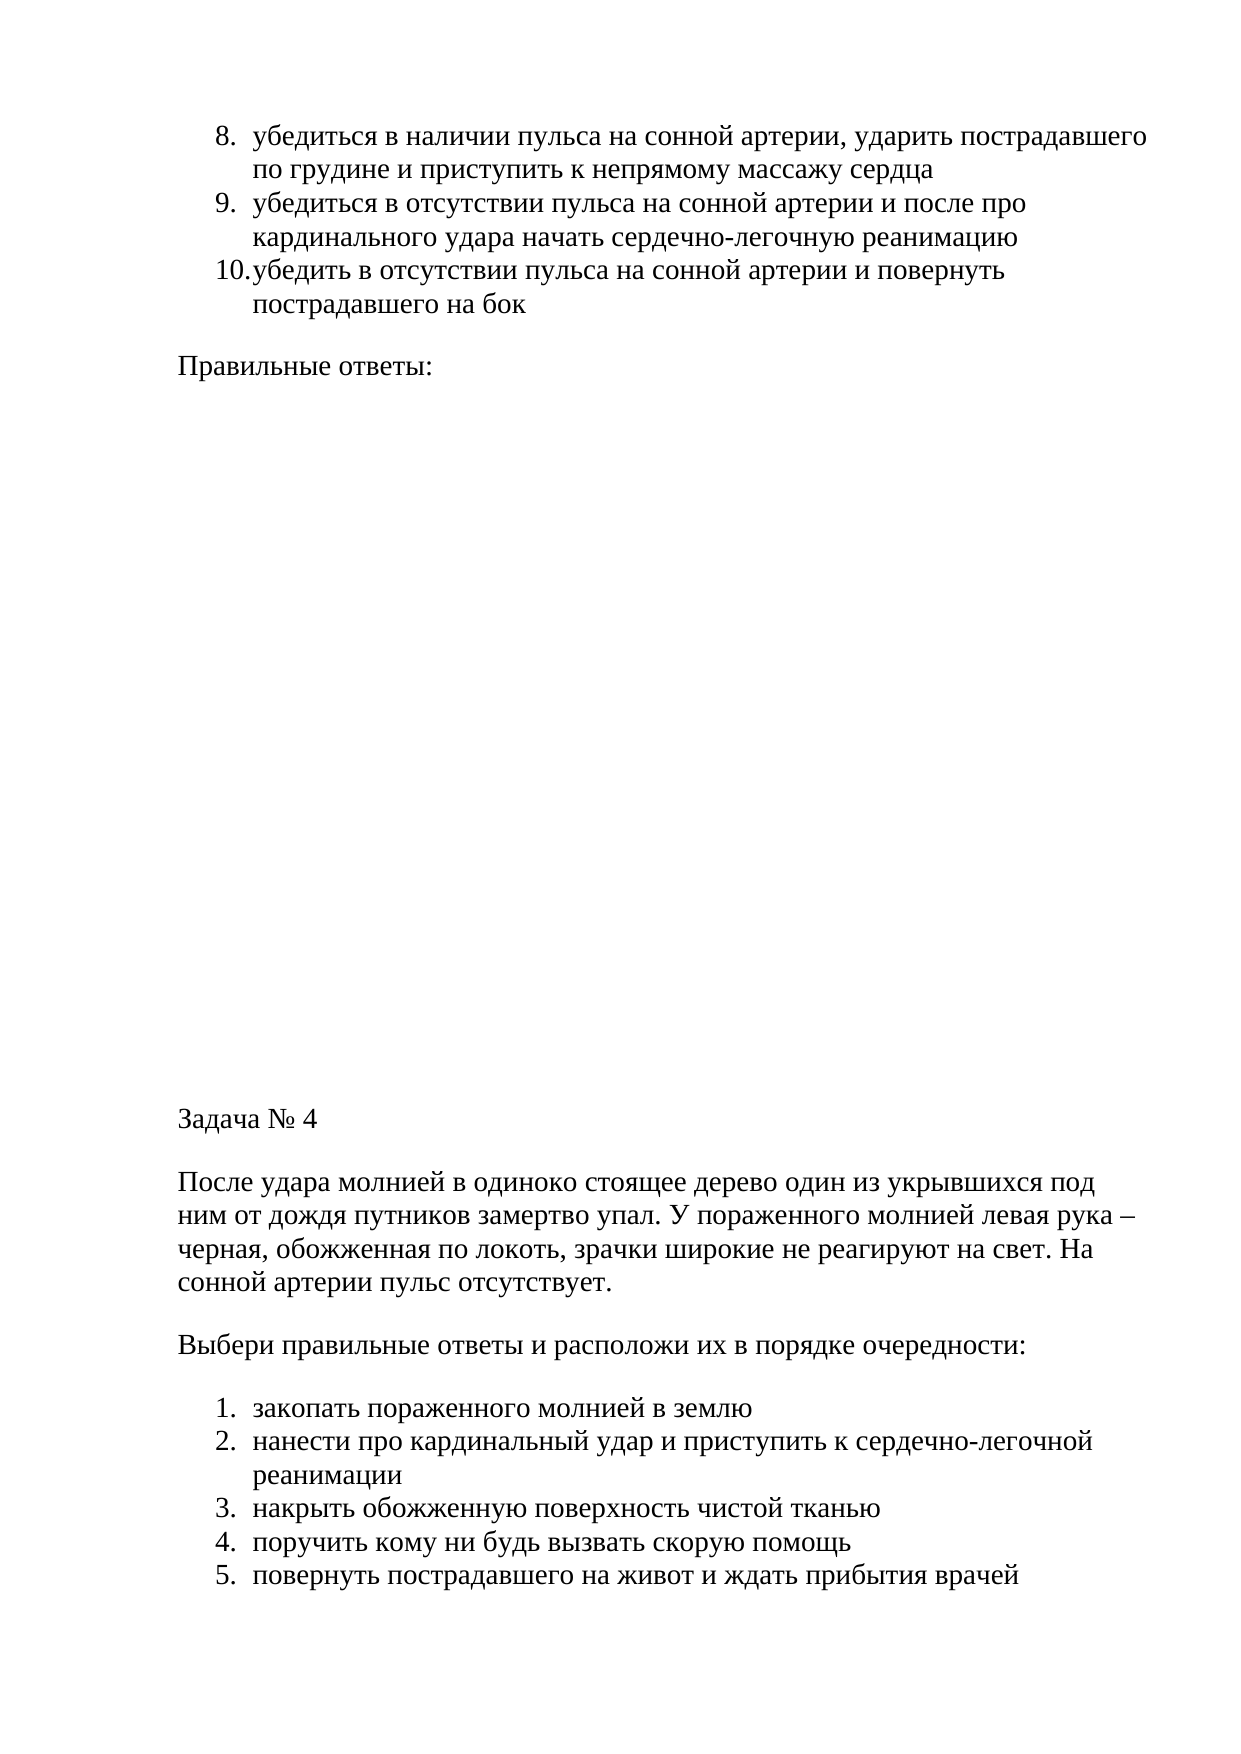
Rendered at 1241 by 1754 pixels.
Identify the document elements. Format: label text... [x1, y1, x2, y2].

list убедиться в наличии пульса на сонной артерии, ударить пострадавшего по грудине и приступить к непрямому массажу сердца [215, 118, 1152, 185]
text Задача № 4 [177, 1101, 1152, 1134]
list повернуть пострадавшего на живот и ждать прибытия врачей [215, 1557, 1152, 1591]
list накрыть обожженную поверхность чистой тканью [215, 1490, 1152, 1524]
list нанести про кардинальный удар и приступить к сердечно-легочной реанимации [215, 1423, 1152, 1490]
text После удара молнией в одиноко стоящее дерево один из укрывшихся под ним от дождя путников замертво упал. У пораженного молнией левая рука – черная, обожженная по локоть, зрачки широкие не реагируют на свет. На сонной артерии пульс отсутствует. [177, 1164, 1152, 1298]
list убедиться в отсутствии пульса на сонной артерии и после про кардинального удара начать сердечно-легочную реанимацию [215, 185, 1152, 252]
list поручить кому ни будь вызвать скорую помощь [215, 1524, 1152, 1557]
list убедить в отсутствии пульса на сонной артерии и повернуть пострадавшего на бок [215, 252, 1152, 319]
text Правильные ответы: [177, 348, 1152, 382]
list закопать пораженного молнией в землю [215, 1390, 1152, 1423]
text Выбери правильные ответы и расположи их в порядке очередности: [177, 1327, 1152, 1361]
